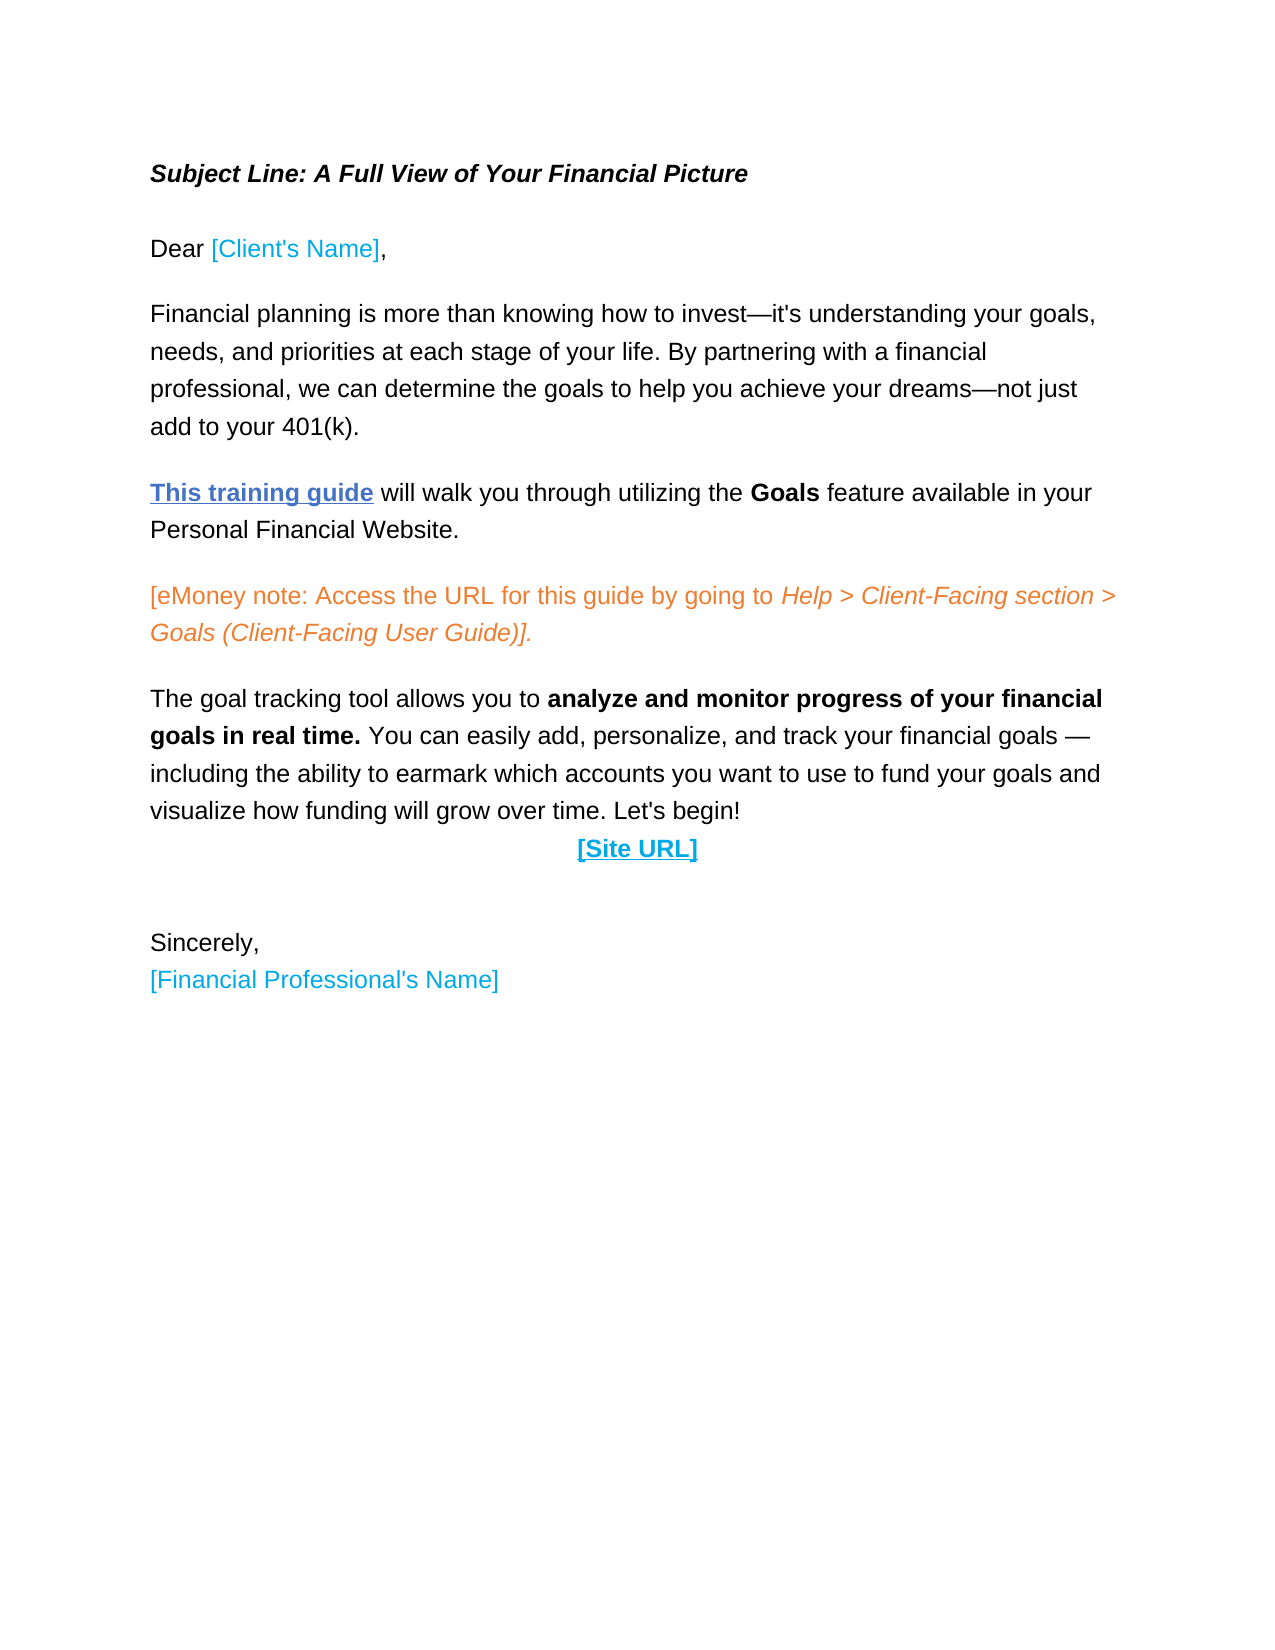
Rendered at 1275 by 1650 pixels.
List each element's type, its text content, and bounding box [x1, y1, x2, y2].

text [eMoney note: Access the URL for this guide by going to Help > Client-Facing section > Goals (Client-Facing User Guide)]. [150, 572, 1125, 647]
text Subject Line: A Full View of Your Financial Picture [150, 150, 1125, 187]
text Dear [Client's Name], [150, 225, 1125, 262]
text Financial planning is more than knowing how to invest—it's understanding your goals, needs, and priorities at each stage of your life. By partnering with a financial professional, we can determine the goals to help you achieve your dreams—not just add to your 401(k). [150, 291, 1125, 441]
text This training guide will walk you through utilizing the Goals feature available in your Personal Financial Website. [150, 469, 1125, 544]
text Sincerely, [150, 919, 1125, 956]
text [Site URL] [150, 825, 1125, 862]
text The goal tracking tool allows you to analyze and monitor progress of your financial goals in real time. You can easily add, personalize, and track your financial goals — including the ability to earmark which accounts you want to use to fund your goals and visualize how funding will grow over time. Let's begin! [150, 675, 1125, 825]
text [Financial Professional's Name] [150, 956, 1125, 994]
